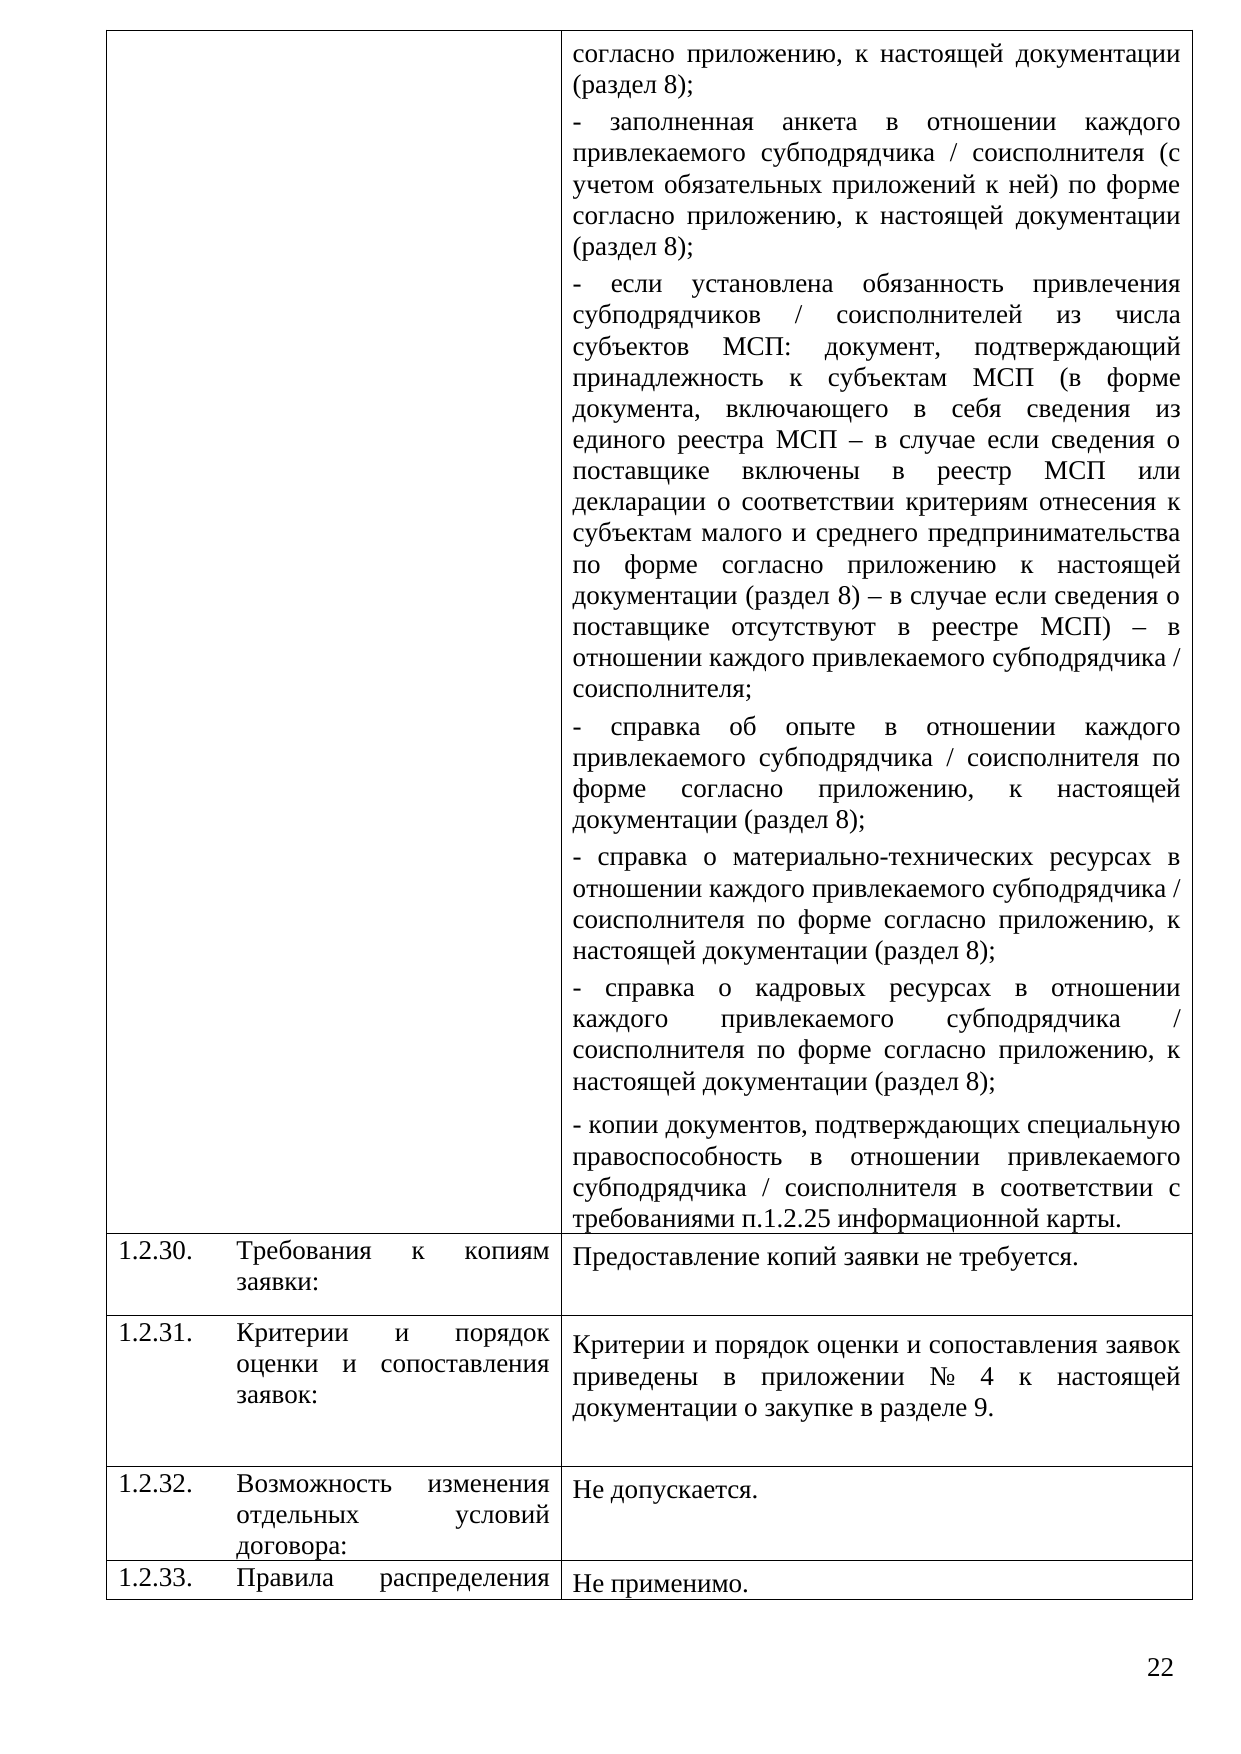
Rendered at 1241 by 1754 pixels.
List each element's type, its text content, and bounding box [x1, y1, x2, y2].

table_cell Возможность изменения отдельных условий договора: [107, 1467, 561, 1560]
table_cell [107, 31, 561, 1233]
table_cell Не применимо. [562, 1561, 1192, 1599]
table_cell Критерии и порядок оценки и сопоставления заявок: [107, 1316, 561, 1466]
table_cell Не допускается. [562, 1467, 1192, 1560]
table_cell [107, 1561, 561, 1599]
table_cell Критерии и порядок оценки и сопоставления заявок приведены в приложении № 4 к настоящей документации о закупке в разделе 9. [562, 1316, 1192, 1466]
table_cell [562, 31, 1192, 1233]
table_cell Требования к копиям заявки: [107, 1234, 561, 1315]
table_cell Предоставление копий заявки не требуется. [562, 1234, 1192, 1315]
